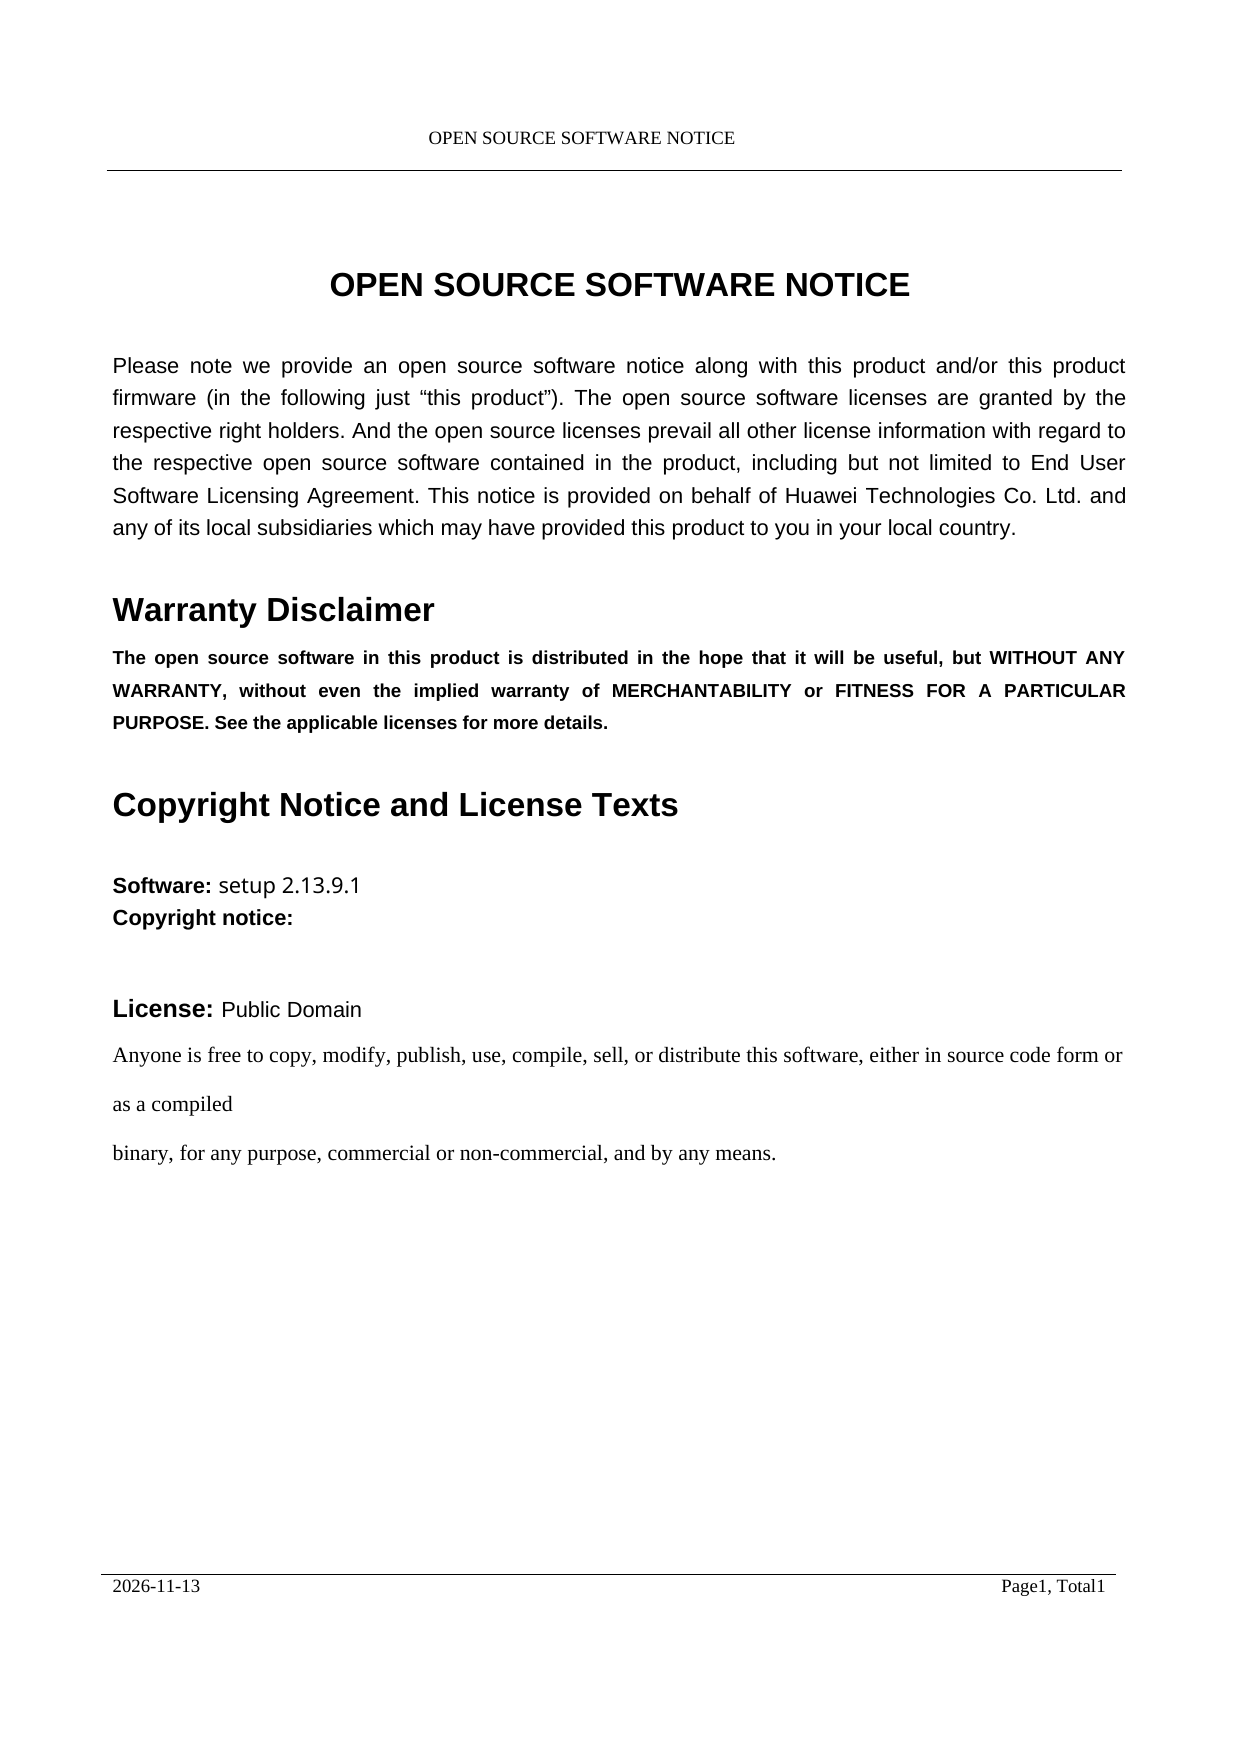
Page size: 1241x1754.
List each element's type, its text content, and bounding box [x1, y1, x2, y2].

text Copyright Notice and License Texts [112, 771, 1128, 836]
text Copyright notice: [112, 901, 1128, 934]
text The open source software in this product is distributed in the hope that it will be useful, but WITHOUT ANY WARRANTY, without even the implied warranty of MERCHANTABILITY or FITNESS FOR A PARTICULAR PURPOSE. See the applicable licenses for more details. [112, 641, 1128, 739]
text Anyone is free to copy, modify, publish, use, compile, sell, or distribute this software, either in source code form or as a compiled binary, for any purpose, commercial or non-commercial, and by any means. [112, 1038, 1128, 1168]
text OPEN SOURCE SOFTWARE NOTICE [112, 251, 1128, 316]
text Please note we provide an open source software notice along with this product and/or this product firmware (in the following just “this product”). The open source software licenses are granted by the respective right holders. And the open source licenses prevail all other license information with regard to the respective open source software contained in the product, including but not limited to End User Software Licensing Agreement. This notice is provided on behalf of Huawei Technologies Co. Ltd. and any of its local subsidiaries which may have provided this product to you in your local country. [112, 349, 1128, 544]
text Software: setup 2.13.9.1 [112, 869, 1128, 901]
text Warranty Disclaimer [112, 576, 1128, 641]
text License: Public Domain [112, 992, 1128, 1024]
